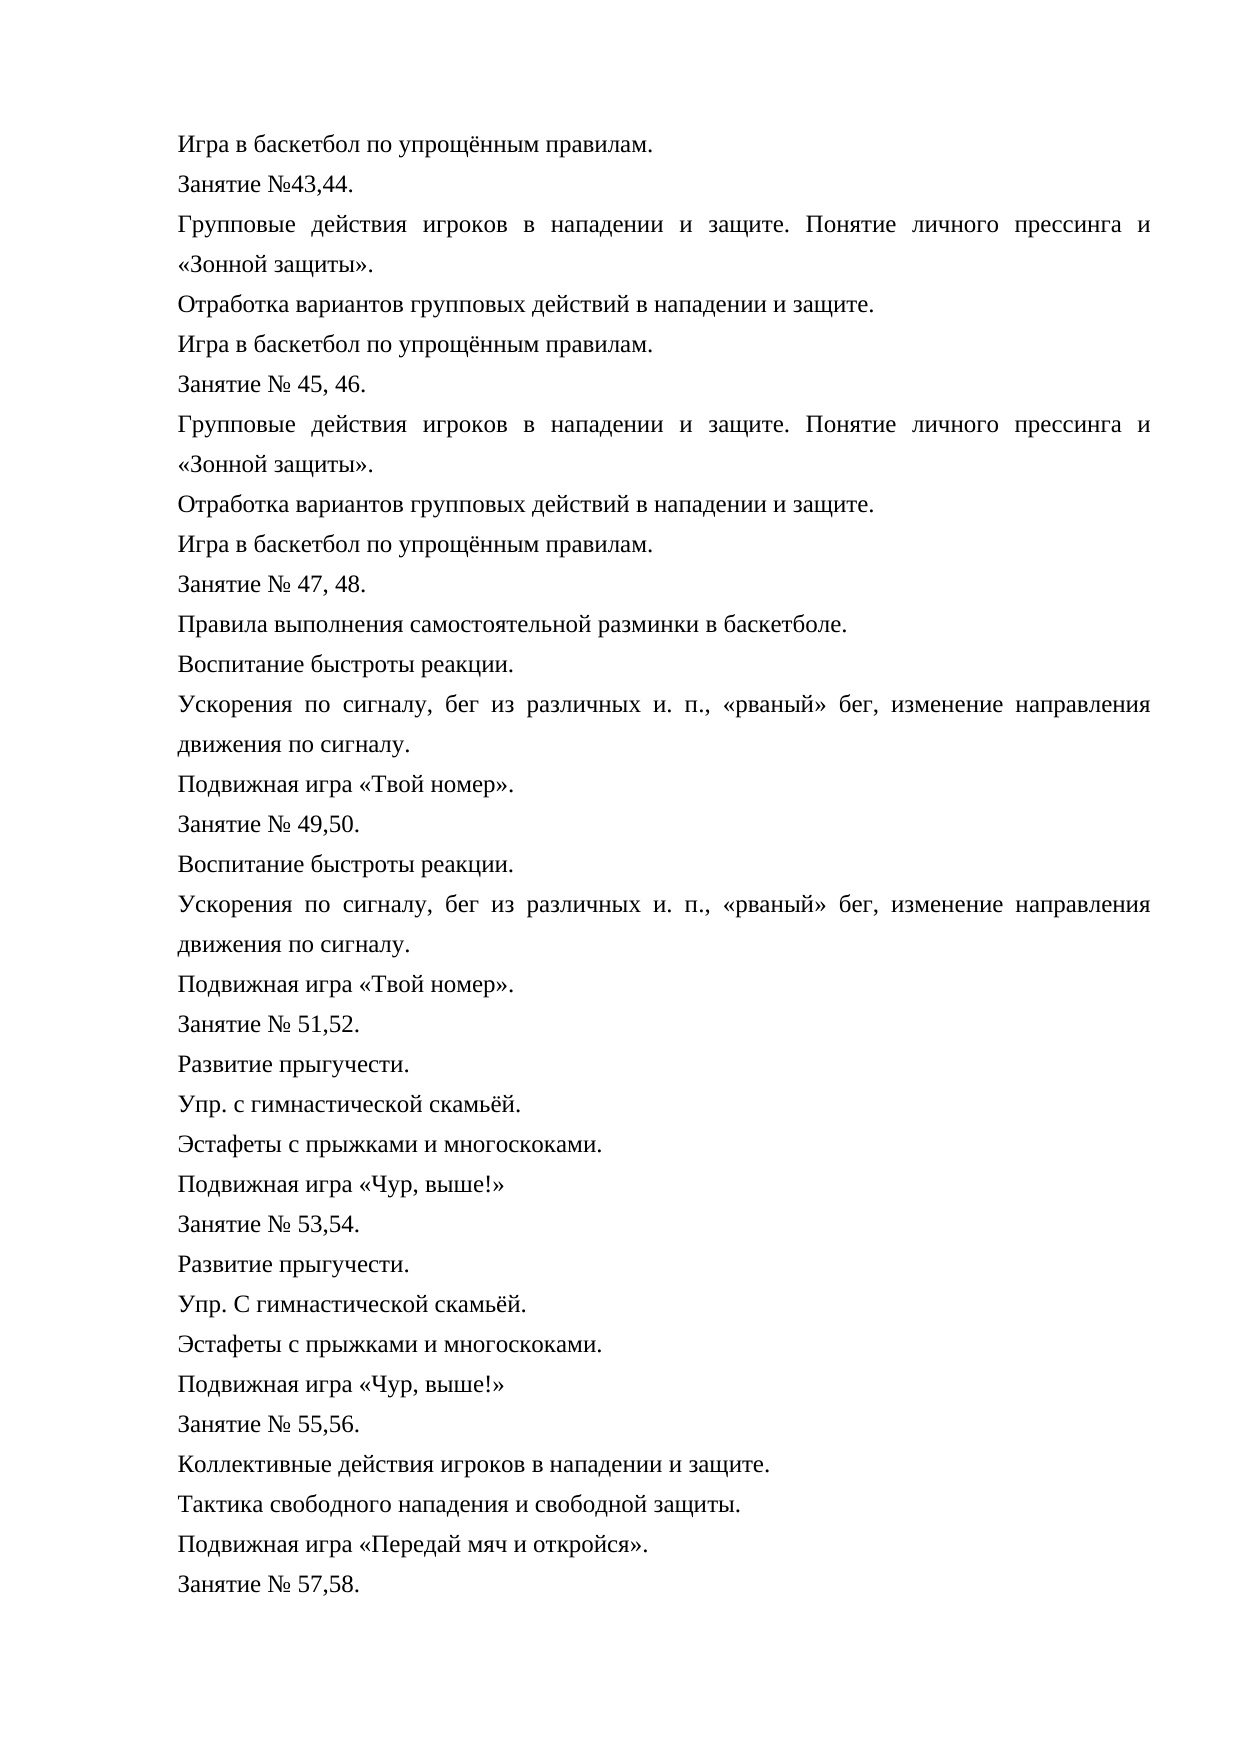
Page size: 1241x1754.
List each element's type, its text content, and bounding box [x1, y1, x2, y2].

text Развитие прыгучести. [177, 1038, 1152, 1078]
text Занятие № 57,58. [177, 1558, 1152, 1598]
text Ускорения по сигналу, бег из различных и. п., «рваный» бег, изменение направления движения по сигналу. [177, 678, 1152, 758]
text Правила выполнения самостоятельной разминки в баскетболе. [177, 598, 1152, 638]
text Игра в баскетбол по упрощённым правилам. [177, 518, 1152, 558]
text Воспитание быстроты реакции. [177, 638, 1152, 678]
text Занятие № 55,56. [177, 1398, 1152, 1438]
text Занятие № 51,52. [177, 998, 1152, 1038]
text Развитие прыгучести. [177, 1238, 1152, 1278]
text Групповые действия игроков в нападении и защите. Понятие личного прессинга и «Зонной защиты». [177, 398, 1152, 478]
text Отработка вариантов групповых действий в нападении и защите. [177, 478, 1152, 518]
text Воспитание быстроты реакции. [177, 838, 1152, 878]
text Игра в баскетбол по упрощённым правилам. [177, 318, 1152, 358]
text Упр. С гимнастической скамьёй. [177, 1278, 1152, 1318]
text Занятие №43,44. [177, 158, 1152, 198]
text Групповые действия игроков в нападении и защите. Понятие личного прессинга и «Зонной защиты». [177, 198, 1152, 278]
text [177, 1518, 1152, 1558]
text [177, 1478, 1152, 1518]
text Упр. с гимнастической скамьёй. [177, 1078, 1152, 1118]
text Подвижная игра «Твой номер». [177, 758, 1152, 798]
text Эстафеты с прыжками и многоскоками. [177, 1118, 1152, 1158]
text Подвижная игра «Чур, выше!» [177, 1358, 1152, 1398]
text Занятие № 49,50. [177, 798, 1152, 838]
text Занятие № 45, 46. [177, 358, 1152, 398]
text Ускорения по сигналу, бег из различных и. п., «рваный» бег, изменение направления движения по сигналу. [177, 878, 1152, 958]
text Отработка вариантов групповых действий в нападении и защите. [177, 278, 1152, 318]
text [177, 118, 1152, 158]
text Подвижная игра «Чур, выше!» [177, 1158, 1152, 1198]
text Подвижная игра «Твой номер». [177, 958, 1152, 998]
text Занятие № 53,54. [177, 1198, 1152, 1238]
text Занятие № 47, 48. [177, 558, 1152, 598]
text Эстафеты с прыжками и многоскоками. [177, 1318, 1152, 1358]
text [177, 1438, 1152, 1478]
